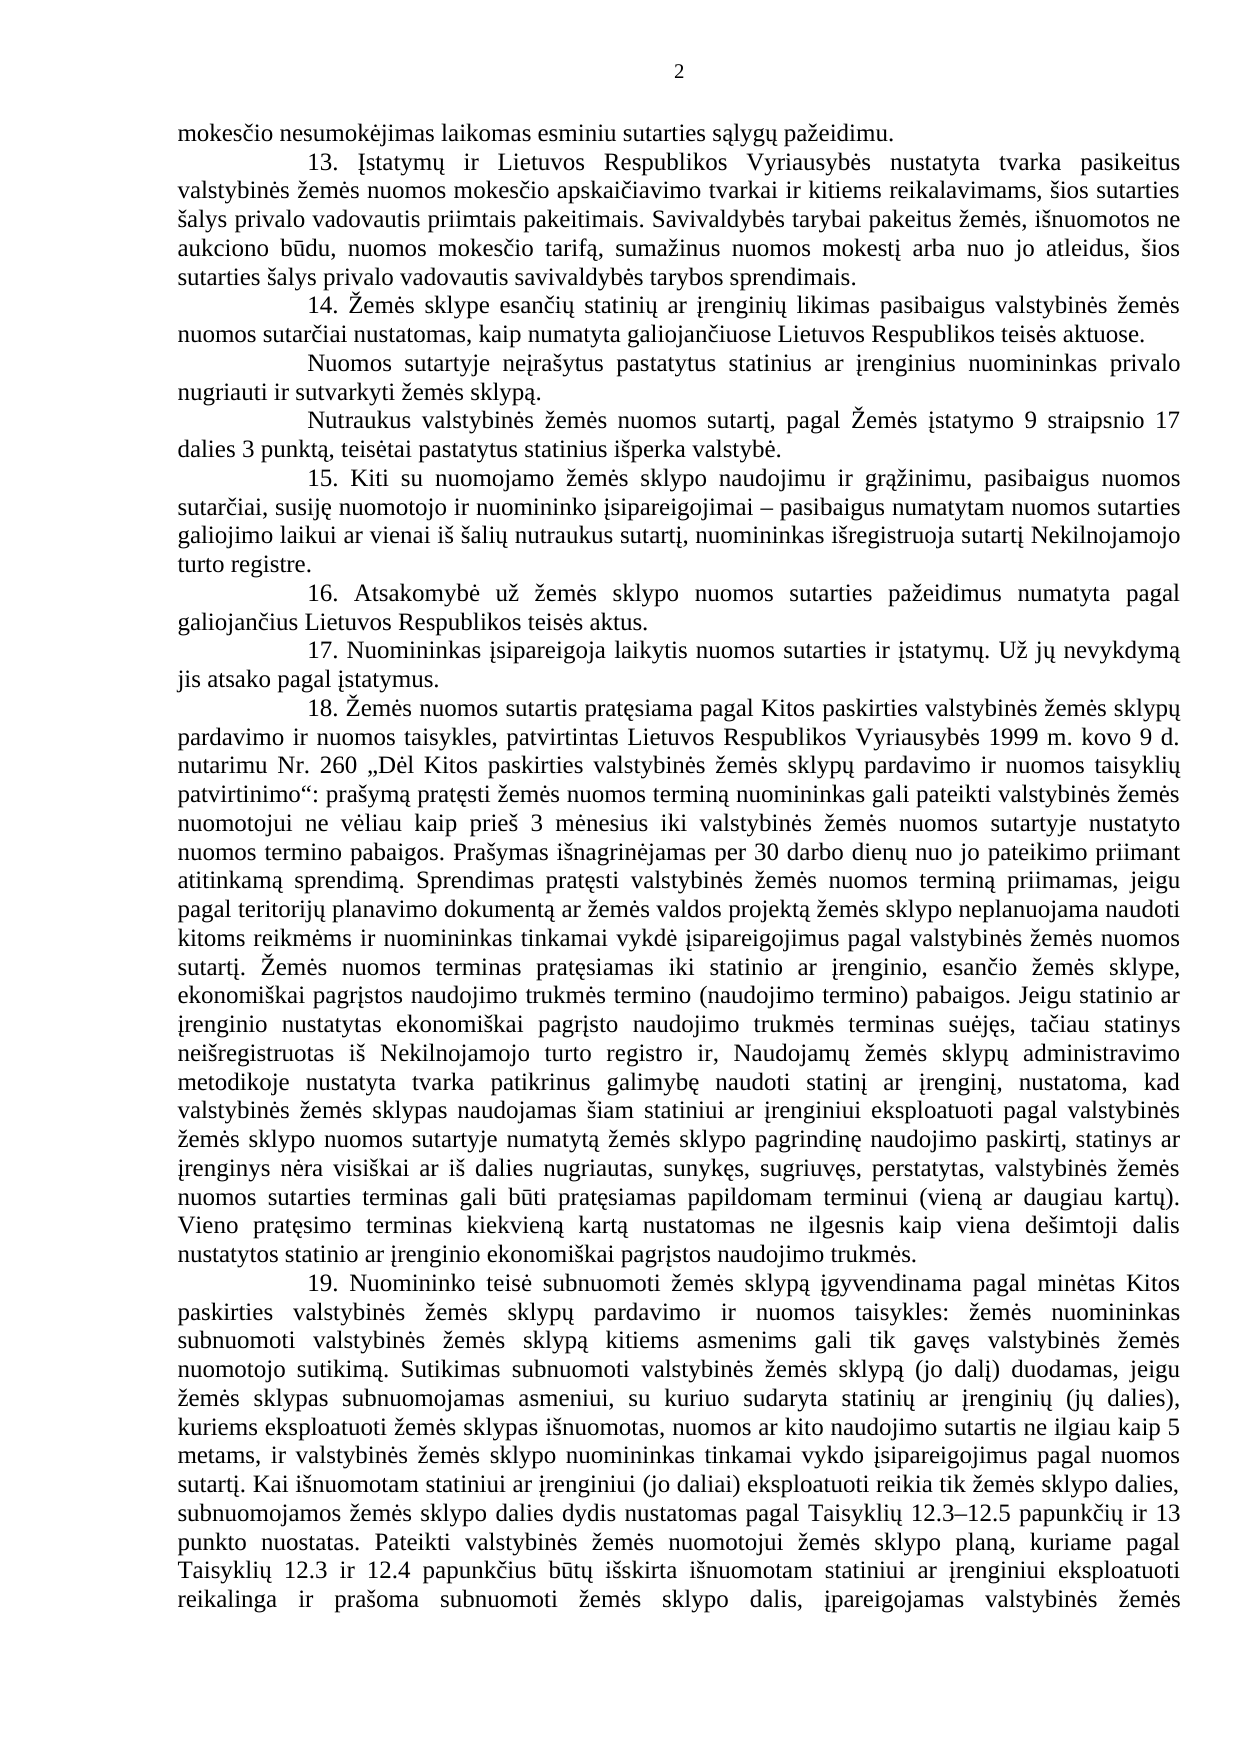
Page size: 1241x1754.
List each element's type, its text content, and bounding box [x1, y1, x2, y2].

text 18. Žemės nuomos sutartis pratęsiama pagal Kitos paskirties valstybinės žemės sklypų pardavimo ir nuomos taisykles, patvirtintas Lietuvos Respublikos Vyriausybės 1999 m. kovo 9 d. nutarimu Nr. 260 „Dėl Kitos paskirties valstybinės žemės sklypų pardavimo ir nuomos taisyklių patvirtinimo“: prašymą pratęsti žemės nuomos terminą nuomininkas gali pateikti valstybinės žemės nuomotojui ne vėliau kaip prieš 3 mėnesius iki valstybinės žemės nuomos sutartyje nustatyto nuomos termino pabaigos. Prašymas išnagrinėjamas per 30 darbo dienų nuo jo pateikimo priimant atitinkamą sprendimą. Sprendimas pratęsti valstybinės žemės nuomos terminą priimamas, jeigu pagal teritorijų planavimo dokumentą ar žemės valdos projektą žemės sklypo neplanuojama naudoti kitoms reikmėms ir nuomininkas tinkamai vykdė įsipareigojimus pagal valstybinės žemės nuomos sutartį. Žemės nuomos terminas pratęsiamas iki statinio ar įrenginio, esančio žemės sklype, ekonomiškai pagrįstos naudojimo trukmės termino (naudojimo termino) pabaigos. Jeigu statinio ar įrenginio nustatytas ekonomiškai pagrįsto naudojimo trukmės terminas suėjęs, tačiau statinys neišregistruotas iš Nekilnojamojo turto registro ir, Naudojamų žemės sklypų administravimo metodikoje nustatyta tvarka patikrinus galimybę naudoti statinį ar įrenginį, nustatoma, kad valstybinės žemės sklypas naudojamas šiam statiniui ar įrenginiui eksploatuoti pagal valstybinės žemės sklypo nuomos sutartyje numatytą žemės sklypo pagrindinę naudojimo paskirtį, statinys ar įrenginys nėra visiškai ar iš dalies nugriautas, sunykęs, sugriuvęs, perstatytas, valstybinės žemės nuomos sutarties terminas gali būti pratęsiamas papildomam terminui (vieną ar daugiau kartų). Vieno pratęsimo terminas kiekvieną kartą nustatomas ne ilgesnis kaip viena dešimtoji dalis nustatytos statinio ar įrenginio ekonomiškai pagrįstos naudojimo trukmės. [177, 693, 1181, 1268]
text 15. Kiti su nuomojamo žemės sklypo naudojimu ir grąžinimu, pasibaigus nuomos sutarčiai, susiję nuomotojo ir nuomininko įsipareigojimai – pasibaigus numatytam nuomos sutarties galiojimo laikui ar vienai iš šalių nutraukus sutartį, nuomininkas išregistruoja sutartį Nekilnojamojo turto registre. [177, 463, 1181, 578]
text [177, 118, 1181, 147]
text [177, 1268, 1181, 1613]
text Nutraukus valstybinės žemės nuomos sutartį, pagal Žemės įstatymo 9 straipsnio 17 dalies 3 punktą, teisėtai pastatytus statinius išperka valstybė. [177, 406, 1181, 463]
text 16. Atsakomybė už žemės sklypo nuomos sutarties pažeidimus numatyta pagal galiojančius Lietuvos Respublikos teisės aktus. [177, 578, 1181, 636]
text 14. Žemės sklype esančių statinių ar įrenginių likimas pasibaigus valstybinės žemės nuomos sutarčiai nustatomas, kaip numatyta galiojančiuose Lietuvos Respublikos teisės aktuose. [177, 291, 1181, 348]
text Nuomos sutartyje neįrašytus pastatytus statinius ar įrenginius nuomininkas privalo nugriauti ir sutvarkyti žemės sklypą. [177, 348, 1181, 406]
text 13. Įstatymų ir Lietuvos Respublikos Vyriausybės nustatyta tvarka pasikeitus valstybinės žemės nuomos mokesčio apskaičiavimo tvarkai ir kitiems reikalavimams, šios sutarties šalys privalo vadovautis priimtais pakeitimais. Savivaldybės tarybai pakeitus žemės, išnuomotos ne aukciono būdu, nuomos mokesčio tarifą, sumažinus nuomos mokestį arba nuo jo atleidus, šios sutarties šalys privalo vadovautis savivaldybės tarybos sprendimais. [177, 147, 1181, 291]
text 17. Nuomininkas įsipareigoja laikytis nuomos sutarties ir įstatymų. Už jų nevykdymą jis atsako pagal įstatymus. [177, 636, 1181, 693]
